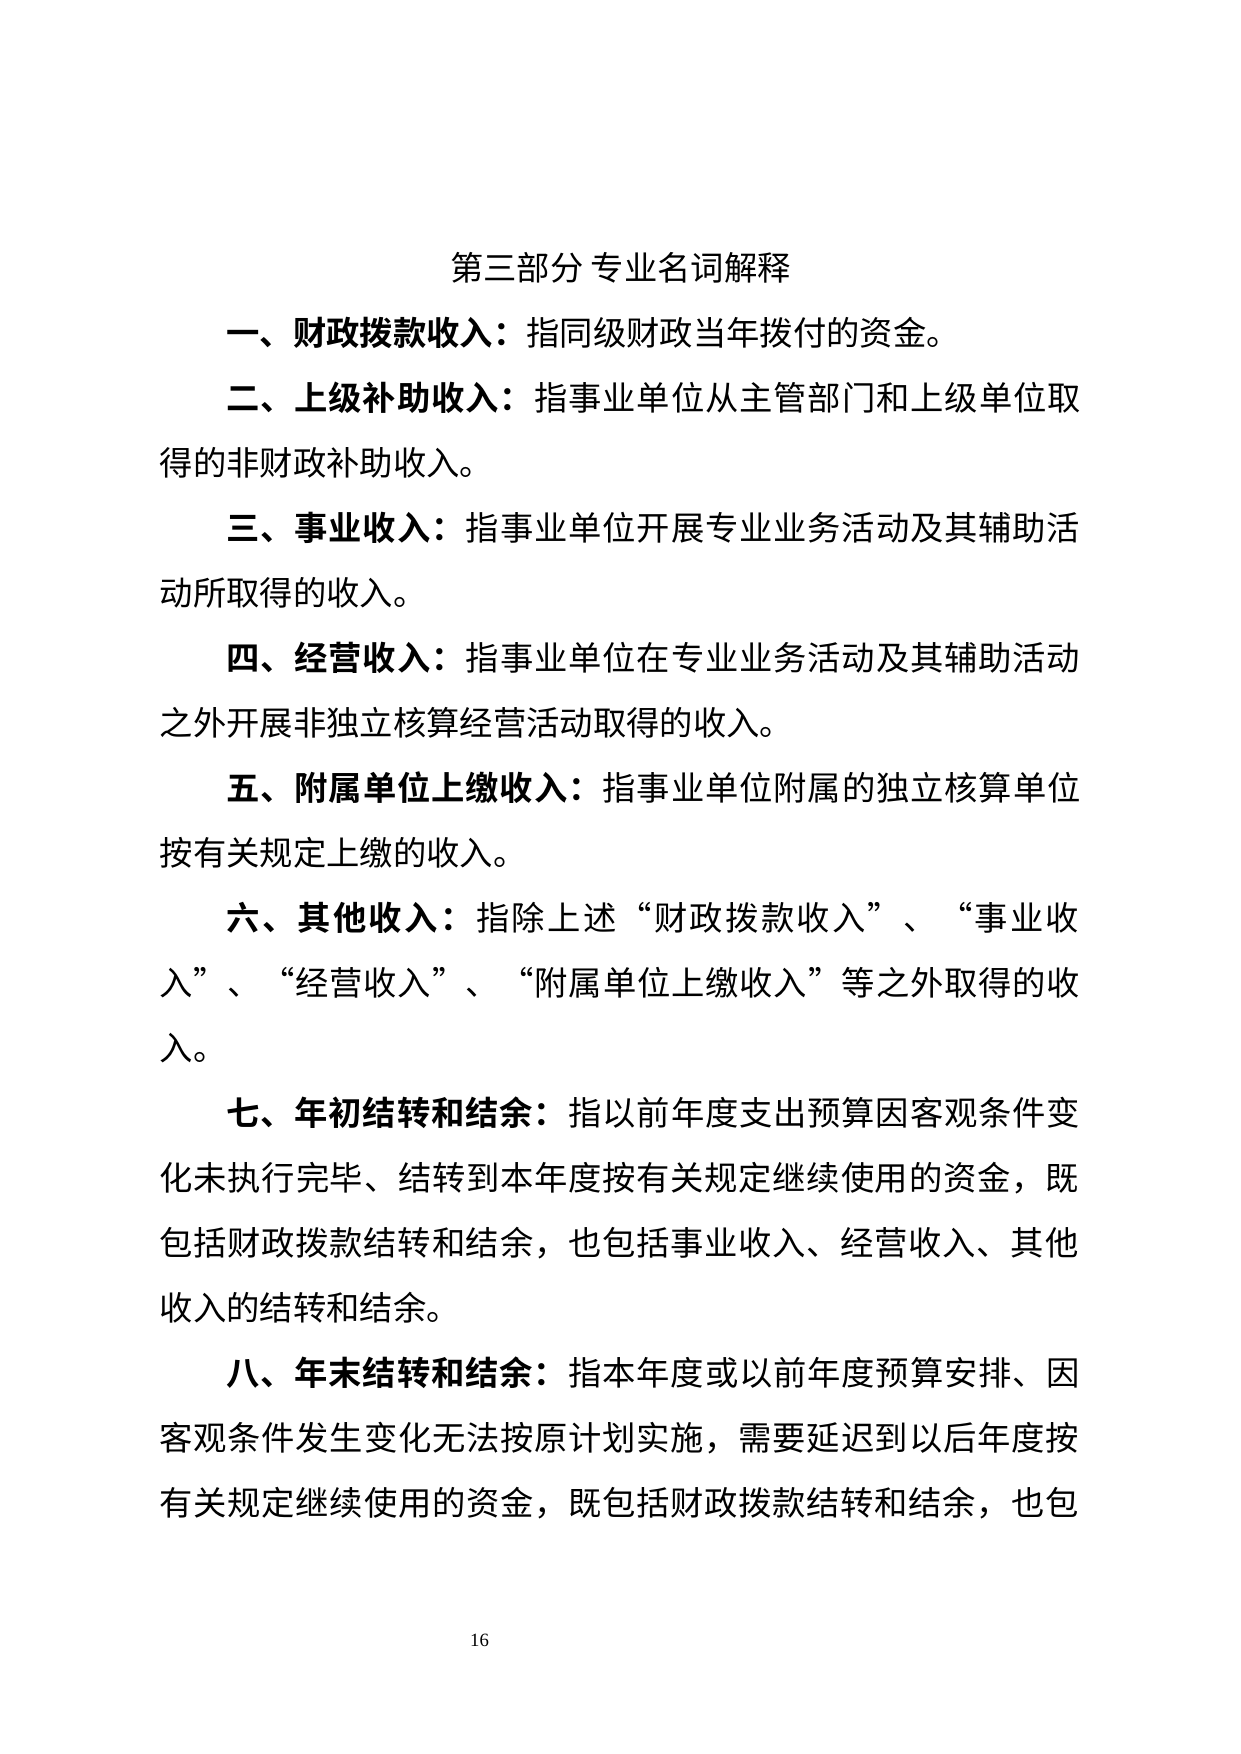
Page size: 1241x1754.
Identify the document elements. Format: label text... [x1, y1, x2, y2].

text 四、经营收入：指事业单位在专业业务活动及其辅助活动之外开展非独立核算经营活动取得的收入。 [159, 623, 1081, 753]
text 一、财政拨款收入：指同级财政当年拨付的资金。 [159, 298, 1081, 363]
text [159, 1338, 1081, 1533]
text 三、事业收入：指事业单位开展专业业务活动及其辅助活动所取得的收入。 [159, 493, 1081, 623]
text 第三部分 专业名词解释 [159, 233, 1081, 298]
text 二、上级补助收入：指事业单位从主管部门和上级单位取得的非财政补助收入。 [159, 363, 1081, 493]
text 七、年初结转和结余：指以前年度支出预算因客观条件变化未执行完毕、结转到本年度按有关规定继续使用的资金，既包括财政拨款结转和结余，也包括事业收入、经营收入、其他收入的结转和结余。 [159, 1078, 1081, 1338]
text 六、其他收入：指除上述“财政拨款收入”、“事业收入”、“经营收入”、“附属单位上缴收入”等之外取得的收入。 [159, 883, 1081, 1078]
text 五、附属单位上缴收入：指事业单位附属的独立核算单位按有关规定上缴的收入。 [159, 753, 1081, 883]
